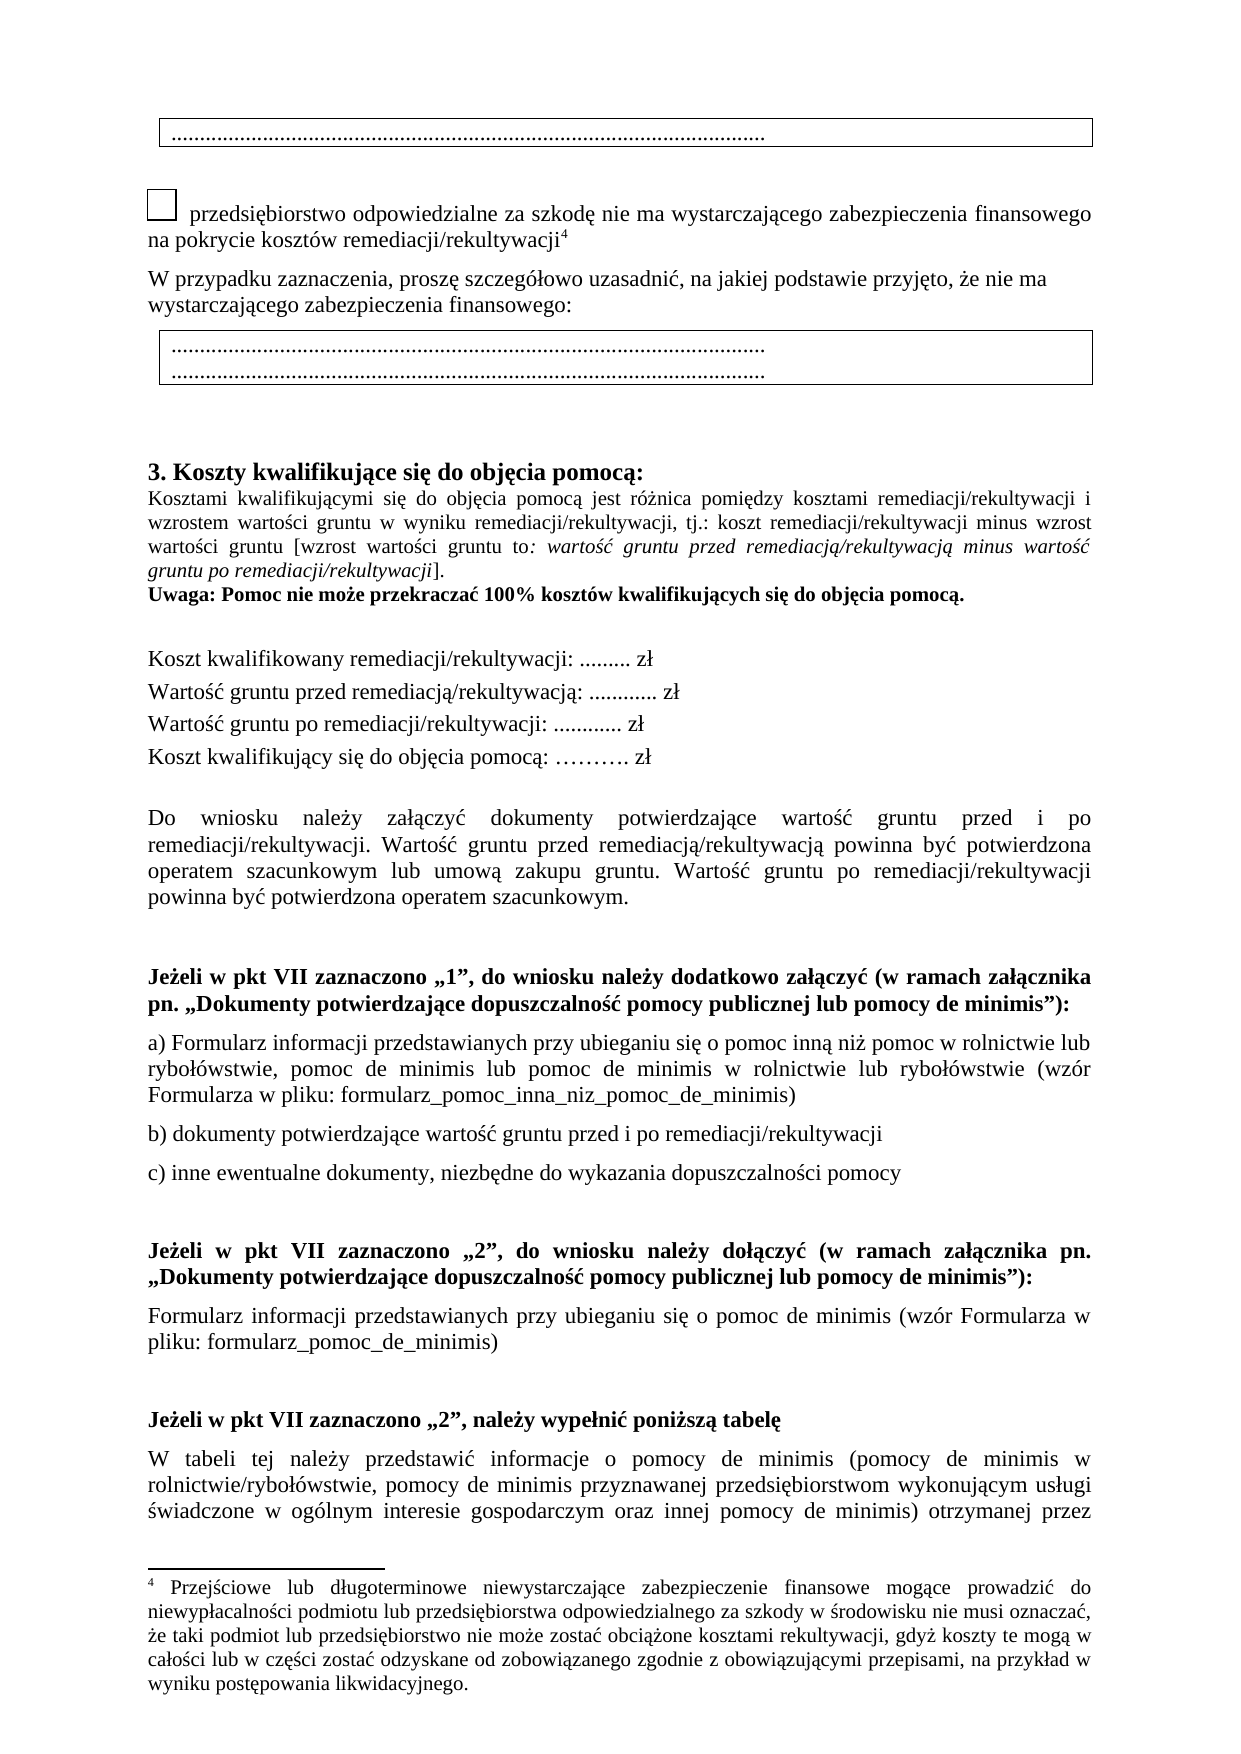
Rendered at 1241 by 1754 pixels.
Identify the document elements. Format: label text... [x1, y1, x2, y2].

text b) dokumenty potwierdzające wartość gruntu przed i po remediacji/rekultywacji [148, 1120, 1092, 1147]
text Wartość gruntu przed remediacją/rekultywacją: ............ zł [148, 678, 1092, 704]
text Jeżeli w pkt VII zaznaczono „1”, do wniosku należy dodatkowo załączyć (w ramach załącznika pn. „Dokumenty potwierdzające dopuszczalność pomocy publicznej lub pomocy de minimis”): [148, 963, 1092, 1016]
text Koszt kwalifikowany remediacji/rekultywacji: ......... zł [148, 645, 1092, 671]
text 3. Koszty kwalifikujące się do objęcia pomocą: [148, 457, 1092, 486]
text c) inne ewentualne dokumenty, niezbędne do wykazania dopuszczalności pomocy [148, 1159, 1092, 1185]
text Kosztami kwalifikującymi się do objęcia pomocą jest różnica pomiędzy kosztami remediacji/rekultywacji i wzrostem wartości gruntu w wyniku remediacji/rekultywacji, tj.: koszt remediacji/rekultywacji minus wzrost wartości gruntu [wzrost wartości gruntu to: wartość gruntu przed remediacją/rekultywacją minus wartość gruntu po remediacji/rekultywacji]. [148, 486, 1092, 582]
text Do wniosku należy załączyć dokumenty potwierdzające wartość gruntu przed i po remediacji/rekultywacji. Wartość gruntu przed remediacją/rekultywacją powinna być potwierdzona operatem szacunkowym lub umową zakupu gruntu. Wartość gruntu po remediacji/rekultywacji powinna być potwierdzona operatem szacunkowym. [148, 804, 1092, 910]
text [148, 1445, 1092, 1524]
text Formularz informacji przedstawianych przy ubieganiu się o pomoc de minimis (wzór Formularza w pliku: formularz_pomoc_de_minimis) [148, 1302, 1092, 1355]
text W przypadku zaznaczenia, proszę szczegółowo uzasadnić, na jakiej podstawie przyjęto, że nie ma wystarczającego zabezpieczenia finansowego: [148, 265, 1092, 317]
text przedsiębiorstwo odpowiedzialne za szkodę nie ma wystarczającego zabezpieczenia finansowego na pokrycie kosztów remediacji/rekultywacji [148, 189, 1092, 252]
text Wartość gruntu po remediacji/rekultywacji: ............ zł [148, 710, 1092, 737]
text a) Formularz informacji przedstawianych przy ubieganiu się o pomoc inną niż pomoc w rolnictwie lub rybołówstwie, pomoc de minimis lub pomoc de minimis w rolnictwie lub rybołówstwie (wzór Formularza w pliku: formularz_pomoc_inna_niz_pomoc_de_minimis) [148, 1029, 1092, 1108]
text Jeżeli w pkt VII zaznaczono „2”, należy wypełnić poniższą tabelę [148, 1406, 1092, 1432]
text Koszt kwalifikujący się do objęcia pomocą: ………. zł [148, 743, 1092, 769]
text Uwaga: Pomoc nie może przekraczać 100% kosztów kwalifikujących się do objęcia pomocą. [148, 582, 1092, 606]
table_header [160, 119, 1092, 146]
text Jeżeli w pkt VII zaznaczono „2”, do wniosku należy dołączyć (w ramach załącznika pn. „Dokumenty potwierdzające dopuszczalność pomocy publicznej lub pomocy de minimis”): [148, 1237, 1092, 1289]
